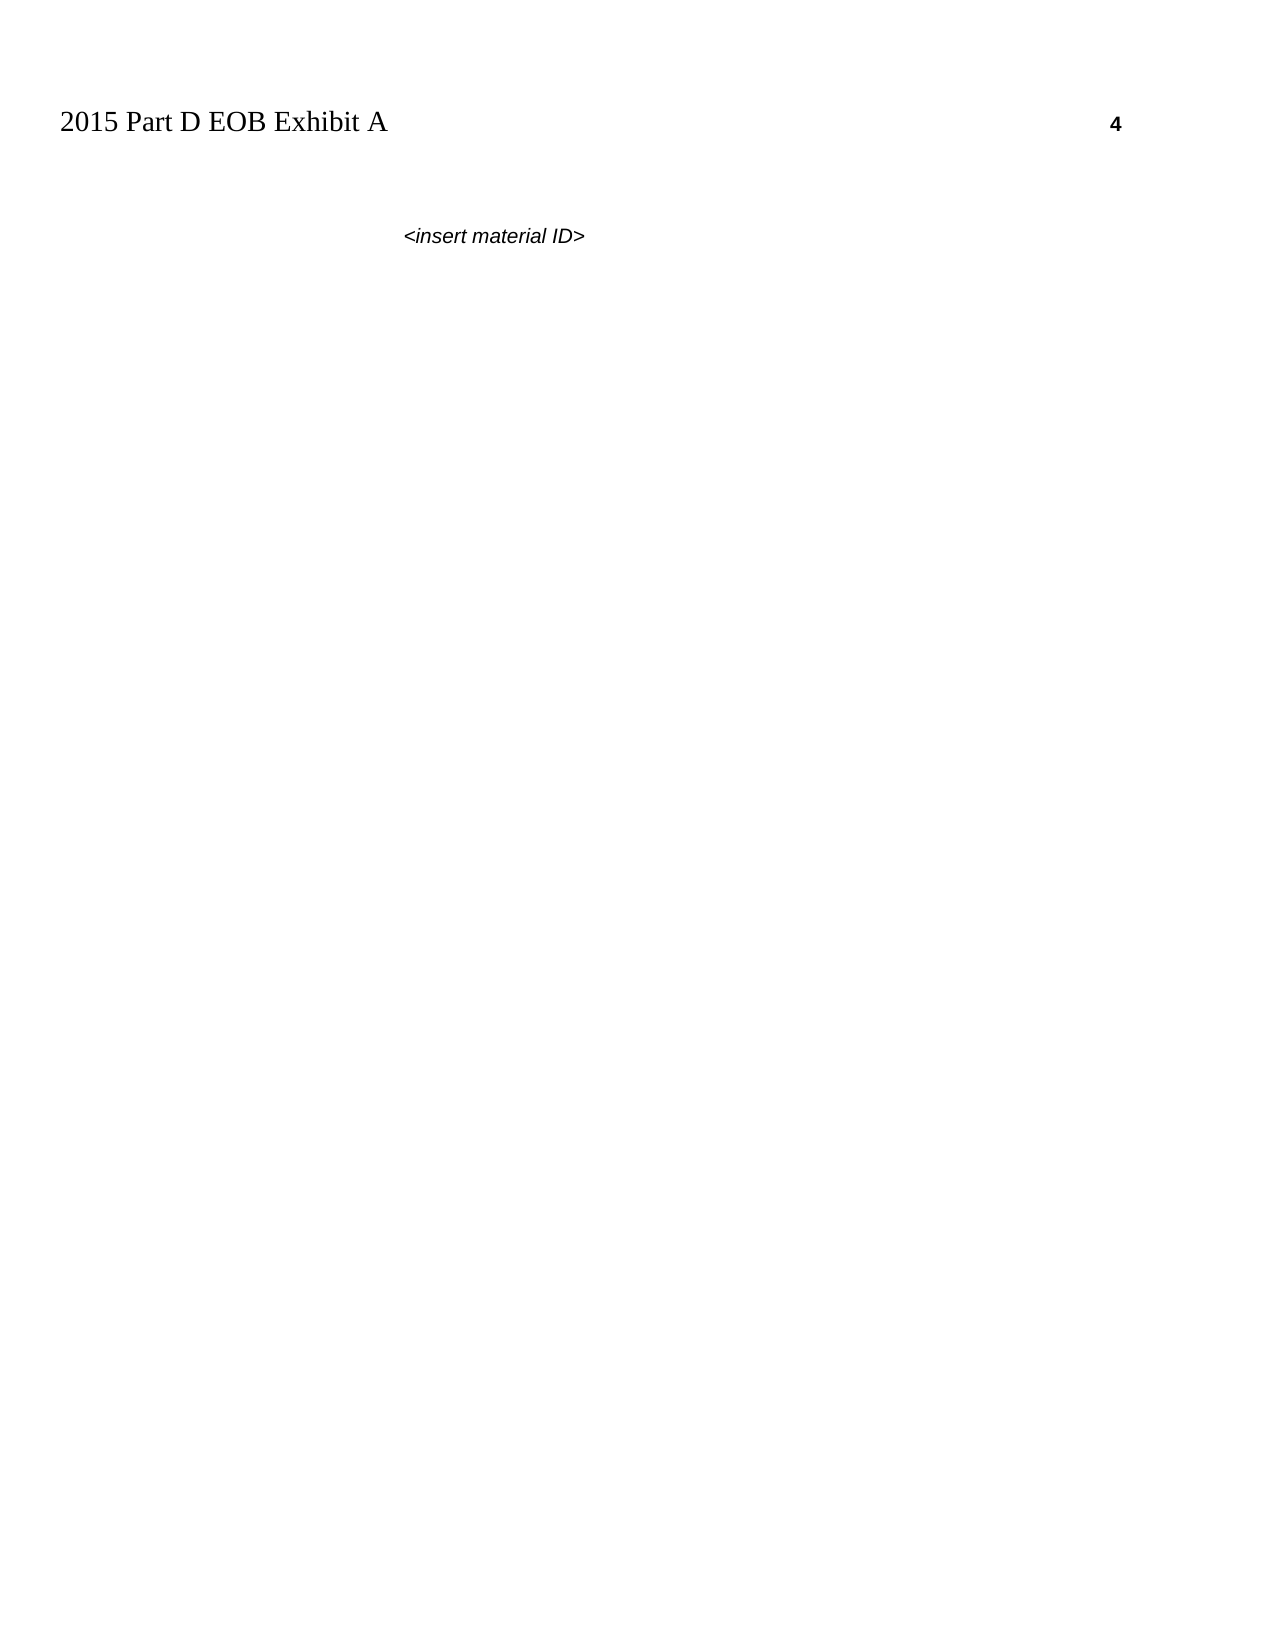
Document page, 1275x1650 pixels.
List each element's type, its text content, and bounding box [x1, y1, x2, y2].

text <insert material ID> [60, 223, 585, 247]
